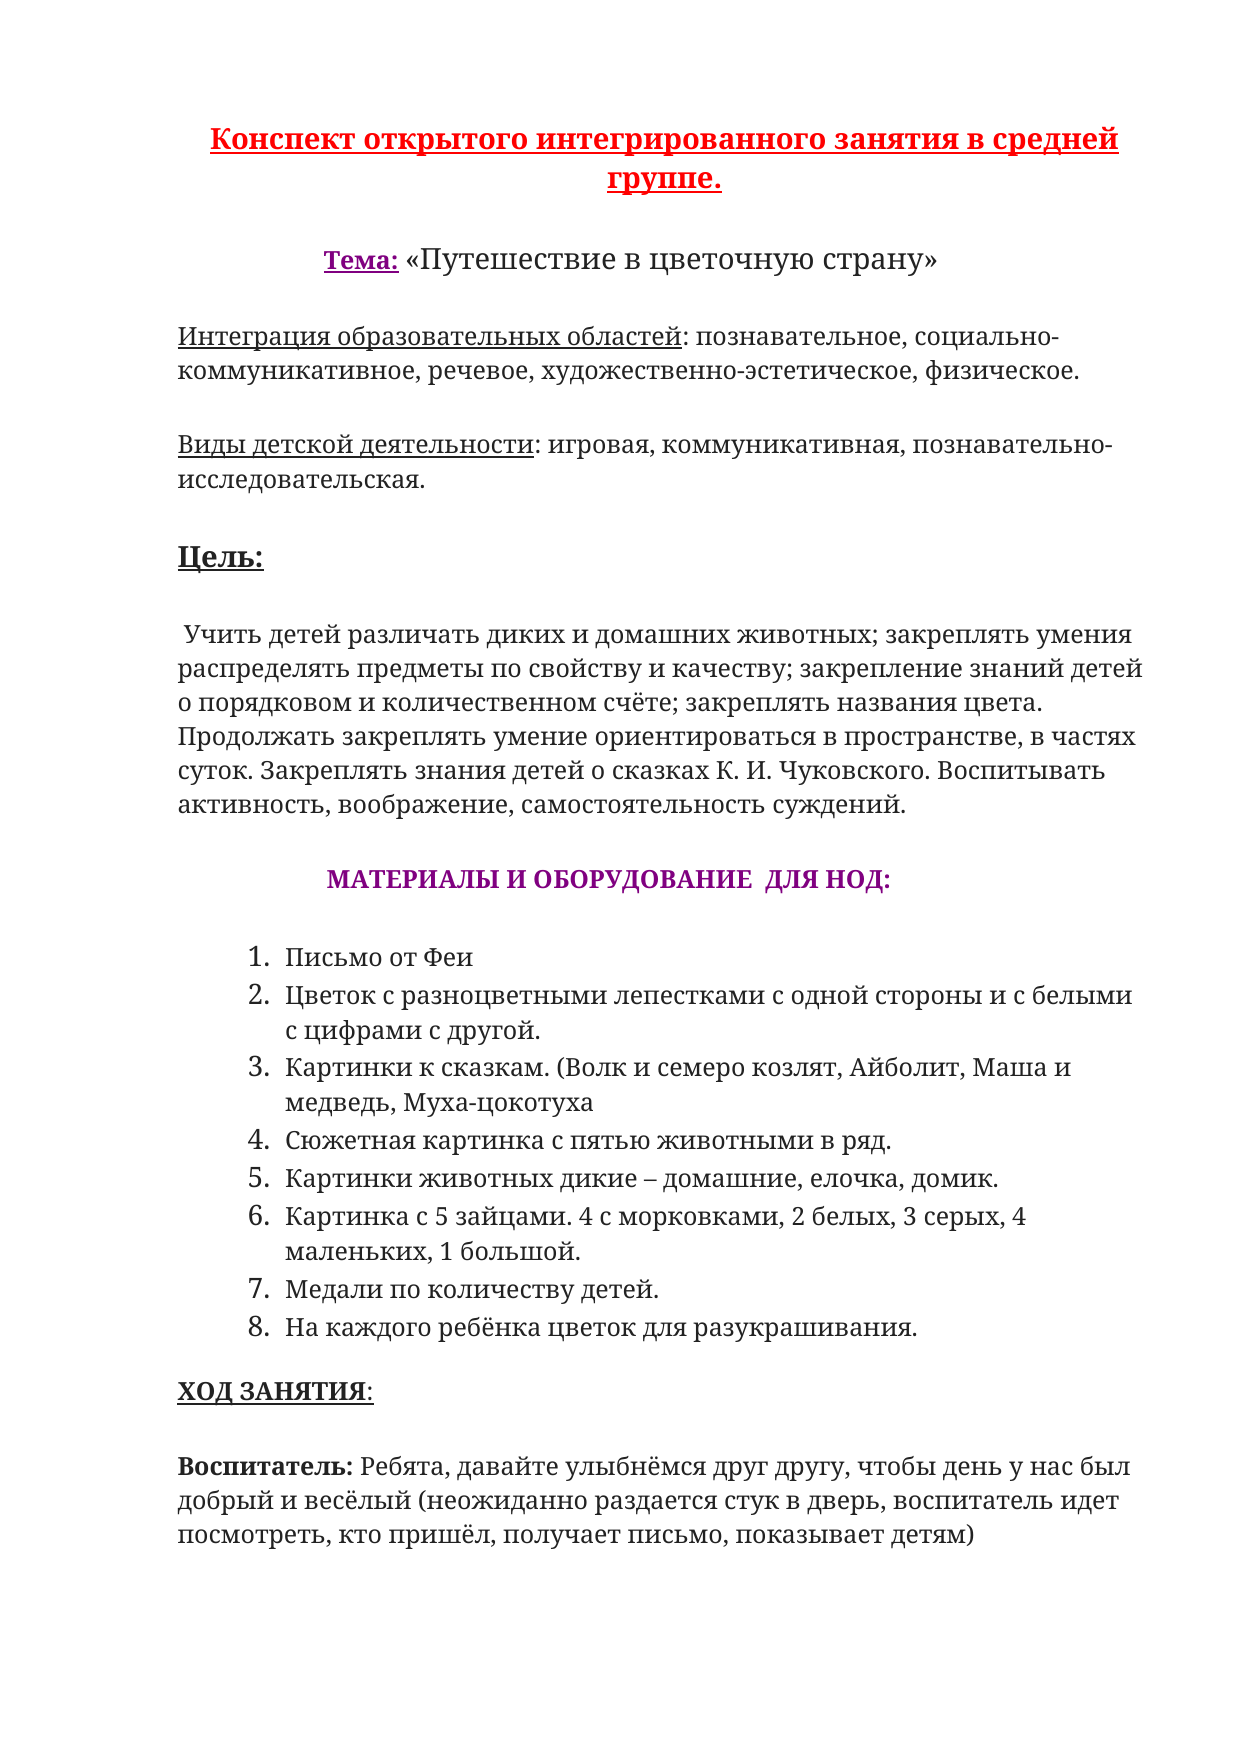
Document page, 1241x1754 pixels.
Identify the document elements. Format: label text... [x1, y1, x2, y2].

text Воспитатель: Ребята, давайте улыбнёмся друг другу, чтобы день у нас был добрый и весёлый (неожиданно раздается стук в дверь, воспитатель идет посмотреть, кто пришёл, получает письмо, показывает детям) [177, 1449, 1152, 1551]
list Картинка с 5 зайцами. 4 с морковками, 2 белых, 3 серых, 4 маленьких, 1 большой. [247, 1196, 1152, 1268]
list Медали по количеству детей. [247, 1268, 1152, 1306]
list Письмо от Феи [247, 936, 1152, 974]
list Цветок с разноцветными лепестками с одной стороны и с белыми с цифрами с другой. [247, 974, 1152, 1047]
list Сюжетная картинка с пятью животными в ряд. [247, 1119, 1152, 1157]
text Виды детской деятельности: игровая, коммуникативная, познавательно-исследовательская. [177, 427, 1152, 495]
list Картинки животных дикие – домашние, елочка, домик. [247, 1157, 1152, 1196]
list На каждого ребёнка цветок для разукрашивания. [247, 1306, 1152, 1345]
text Учить детей различать диких и домашних животных; закреплять умения распределять предметы по свойству и качеству; закрепление знаний детей о порядковом и количественном счёте; закреплять названия цвета. Продолжать закреплять умение ориентироваться в пространстве, в частях суток. Закреплять знания детей о сказках К. И. Чуковского. Воспитывать активность, воображение, самостоятельность суждений. [177, 616, 1152, 821]
list Картинки к сказкам. (Волк и семеро козлят, Айболит, Маша и медведь, Муха-цокотуха [247, 1047, 1152, 1119]
text Цель: [177, 536, 1152, 576]
text МАТЕРИАЛЫ И ОБОРУДОВАНИЕ ДЛЯ НОД: [177, 861, 1152, 895]
text Тема: «Путешествие в цветочную страну» [177, 238, 1152, 278]
text ХОД ЗАНЯТИЯ: [177, 1374, 1152, 1408]
text Интеграция образовательных областей: познавательное, социально-коммуникативное, речевое, художественно-эстетическое, физическое. [177, 318, 1152, 387]
text Конспект открытого интегрированного занятия в средней группе. [177, 118, 1152, 197]
